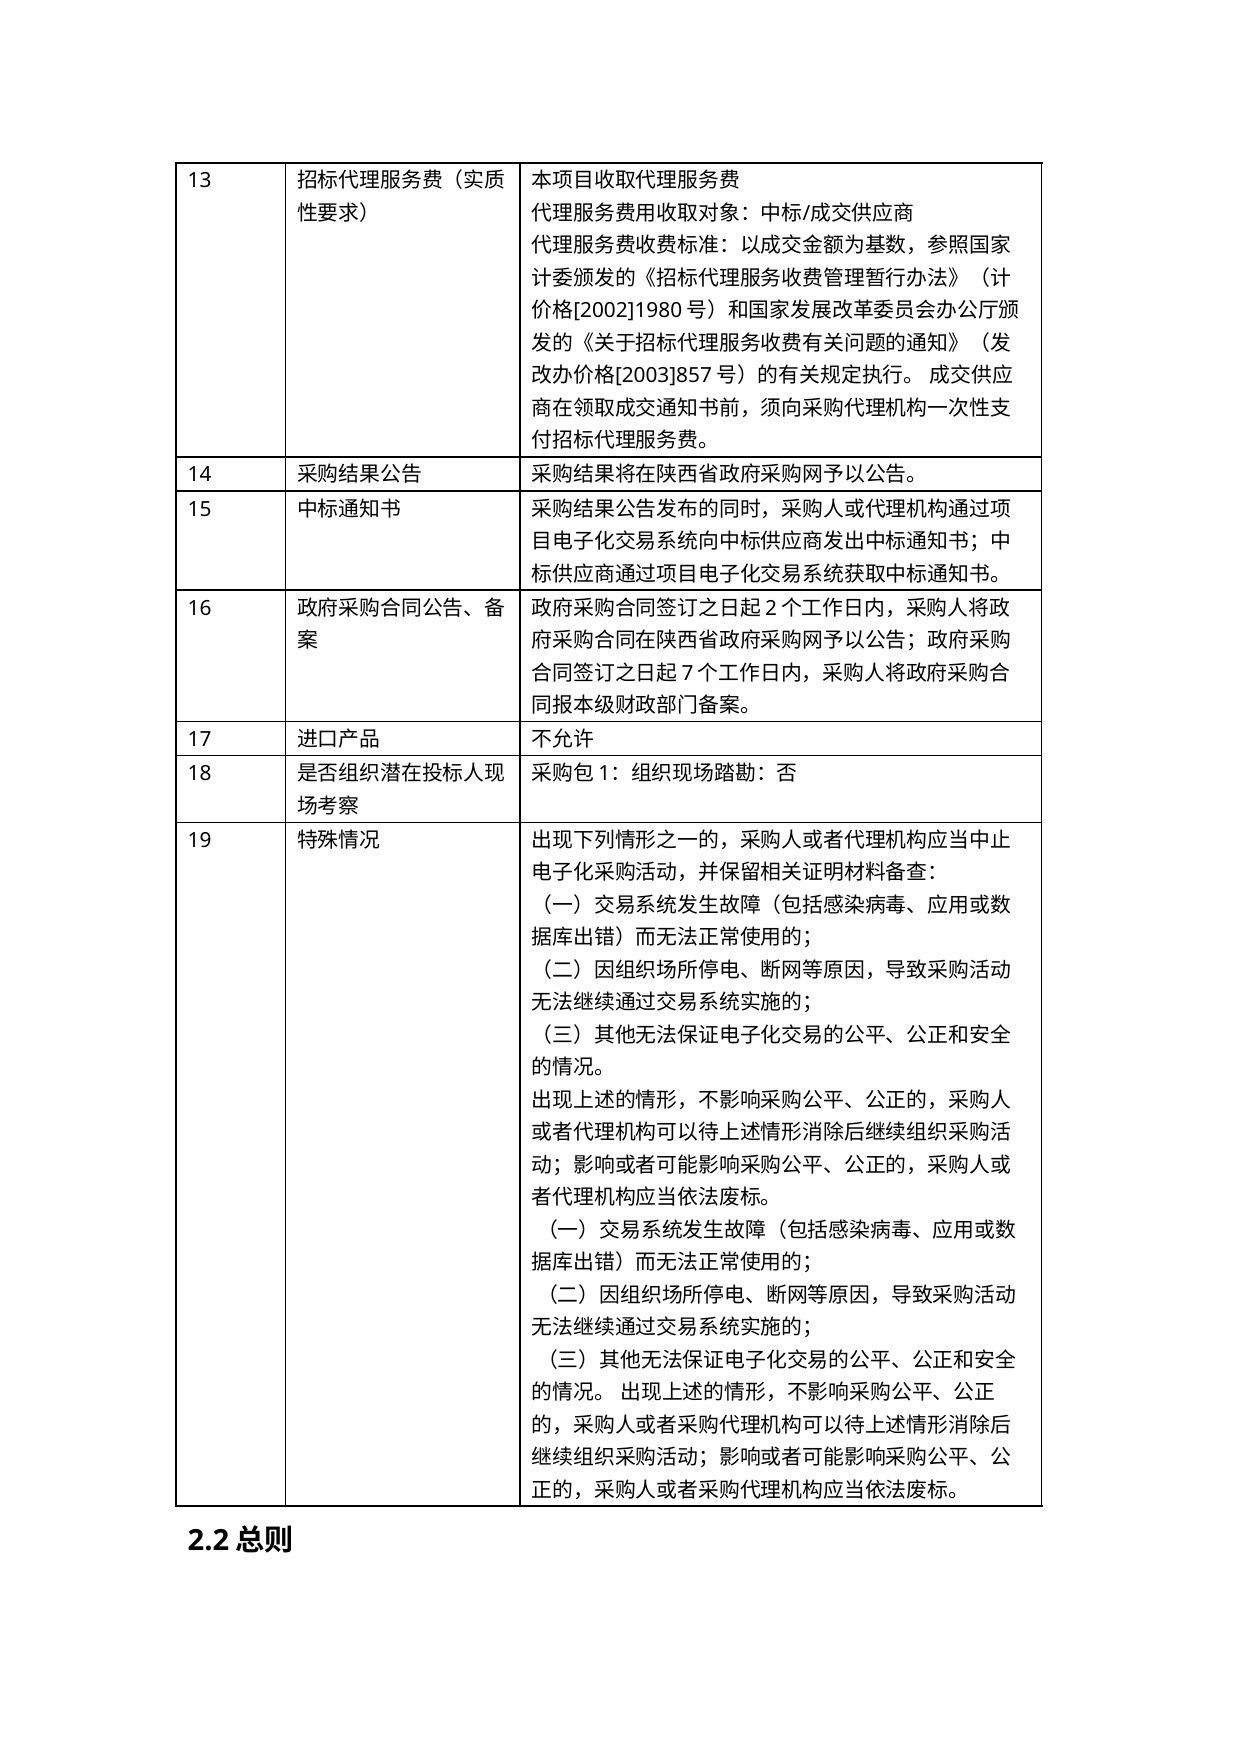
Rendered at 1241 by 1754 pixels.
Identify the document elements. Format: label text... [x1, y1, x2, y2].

table_cell 政府采购合同签订之日起2个工作日内，采购人将政府采购合同在陕西省政府采购网予以公告；政府采购合同签订之日起7个工作日内，采购人将政府采购合同报本级财政部门备案。 [521, 591, 1041, 721]
table_cell 采购包1：组织现场踏勘：否 [521, 756, 1041, 821]
table_cell 17 [177, 722, 285, 755]
table_cell 本项目收取代理服务费 代理服务费用收取对象：中标/成交供应商 代理服务费收费标准：以成交金额为基数，参照国家计委颁发的《招标代理服务收费管理暂行办法》（计价格[2002]1980号）和国家发展改革委员会办公厅颁发的《关于招标代理服务收费有关问题的通知》（发改办价格[2003]857号）的有关规定执行。 成交供应商在领取成交通知书前，须向采购代理机构一次性支付招标代理服务费。 [521, 164, 1041, 456]
table_cell 13 [177, 164, 285, 456]
table_cell 采购结果公告发布的同时，采购人或代理机构通过项目电子化交易系统向中标供应商发出中标通知书；中标供应商通过项目电子化交易系统获取中标通知书。 [521, 492, 1041, 589]
table_cell 采购结果将在陕西省政府采购网予以公告。 [521, 458, 1041, 490]
table_cell 招标代理服务费（实质性要求） [286, 164, 519, 456]
table_cell 采购结果公告 [286, 458, 519, 490]
table_cell 政府采购合同公告、备案 [286, 591, 519, 721]
table_cell 中标通知书 [286, 492, 519, 589]
table_cell 14 [177, 458, 285, 490]
table_cell 进口产品 [286, 722, 519, 755]
table_cell 18 [177, 756, 285, 821]
table_cell 特殊情况 [286, 823, 519, 1505]
table_cell 是否组织潜在投标人现场考察 [286, 756, 519, 821]
table_cell 19 [177, 823, 285, 1505]
text 2.2总则 [187, 1507, 1053, 1572]
table_cell 15 [177, 492, 285, 589]
table_cell 不允许 [521, 722, 1041, 755]
table_cell 出现下列情形之一的，采购人或者代理机构应当中止电子化采购活动，并保留相关证明材料备查： （一）交易系统发生故障（包括感染病毒、应用或数据库出错）而无法正常使用的； （二）因组织场所停电、断网等原因，导致采购活动无法继续通过交易系统实施的； （三）其他无法保证电子化交易的公平、公正和安全的情况。 出现上述的情形，不影响采购公平、公正的，采购人或者代理机构可以待上述情形消除后继续组织采购活动；影响或者可能影响采购公平、公正的，采购人或者代理机构应当依法废标。 （一）交易系统发生故障（包括感染病毒、应用或数据库出错）而无法正常使用的； （二）因组织场所停电、断网等原因，导致采购活动无法继续通过交易系统实施的； （三）其他无法保证电子化交易的公平、公正和安全的情况。 出现上述的情形，不影响采购公平、公正的，采购人或者采购代理机构可以待上述情形消除后继续组织采购活动；影响或者可能影响采购公平、公正的，采购人或者采购代理机构应当依法废标。 [521, 823, 1041, 1505]
table_cell 16 [177, 591, 285, 721]
